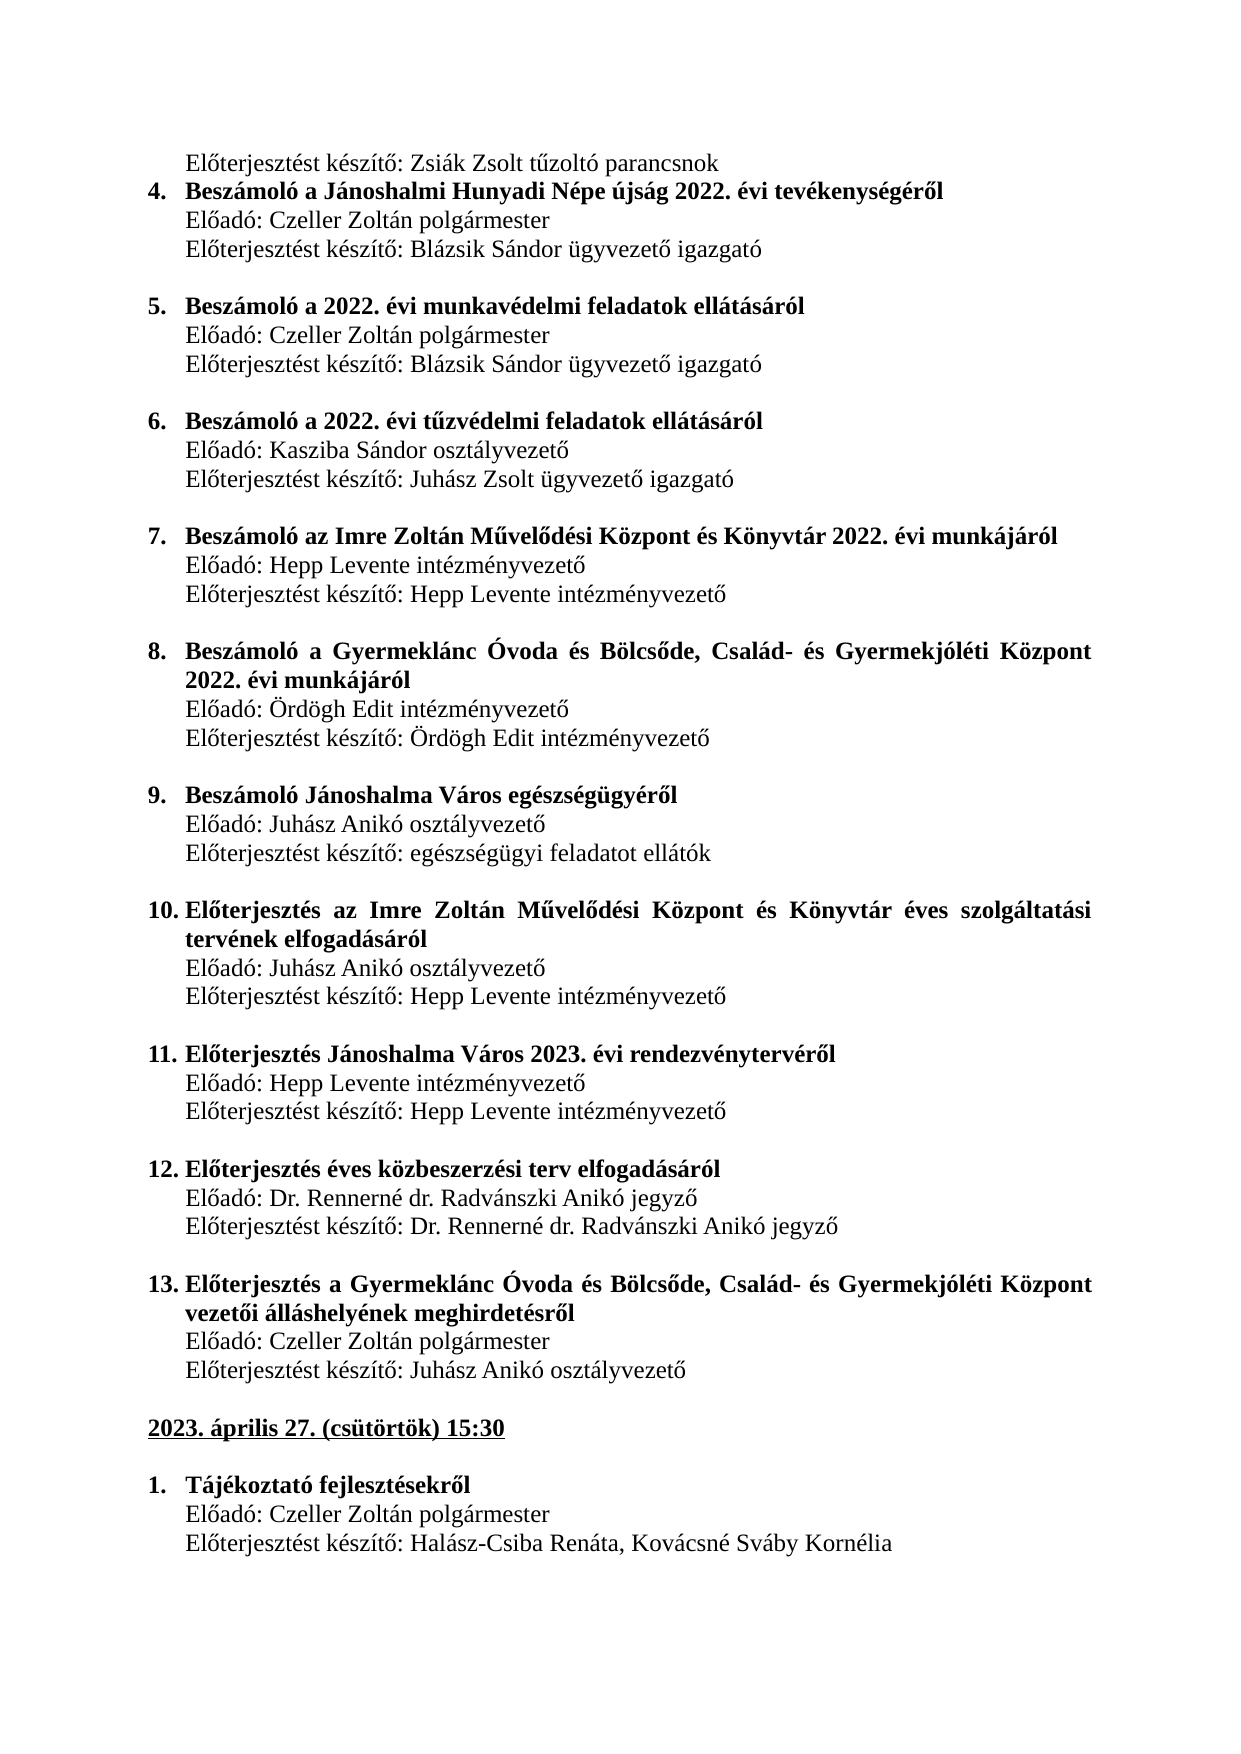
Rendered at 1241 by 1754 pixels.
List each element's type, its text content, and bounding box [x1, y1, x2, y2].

text Előadó: Ördögh Edit intézményvezető [185, 694, 1093, 723]
list Előterjesztés éves közbeszerzési terv elfogadásáról [148, 1154, 1093, 1183]
list Előterjesztés az Imre Zoltán Művelődési Központ és Könyvtár éves szolgáltatási tervének elfogadásáról [148, 895, 1093, 953]
text Előterjesztést készítő: Halász-Csiba Renáta, Kovácsné Sváby Kornélia [185, 1528, 1093, 1556]
text Előterjesztést készítő: Ördögh Edit intézményvezető [185, 723, 1093, 751]
list Tájékoztató fejlesztésekről [148, 1470, 1093, 1499]
text Előterjesztést készítő: Hepp Levente intézményvezető [185, 1096, 1093, 1125]
list Beszámoló a 2022. évi munkavédelmi feladatok ellátásáról [148, 291, 1093, 320]
text Előadó: Hepp Levente intézményvezető [185, 550, 1093, 579]
list Beszámoló a 2022. évi tűzvédelmi feladatok ellátásáról [148, 406, 1093, 435]
text Előterjesztést készítő: Dr. Rennerné dr. Radvánszki Anikó jegyző [185, 1211, 1093, 1240]
text Előadó: Dr. Rennerné dr. Radvánszki Anikó jegyző [185, 1183, 1093, 1211]
text Előterjesztést készítő: Hepp Levente intézményvezető [185, 579, 1093, 608]
text Előadó: Juhász Anikó osztályvezető [185, 809, 1093, 838]
text Előadó: Hepp Levente intézményvezető [185, 1068, 1093, 1096]
text Előterjesztést készítő: Hepp Levente intézményvezető [185, 981, 1093, 1010]
list Beszámoló a Gyermeklánc Óvoda és Bölcsőde, Család- és Gyermekjóléti Központ 2022. évi munkájáról [148, 636, 1093, 694]
text Előadó: Czeller Zoltán polgármester [185, 205, 1093, 234]
text 2023. április 27. (csütörtök) 15:30 [148, 1413, 1093, 1441]
text Előterjesztést készítő: Zsiák Zsolt tűzoltó parancsnok [185, 148, 1093, 176]
text Előadó: Juhász Anikó osztályvezető [185, 953, 1093, 981]
list Beszámoló az Imre Zoltán Művelődési Központ és Könyvtár 2022. évi munkájáról [148, 521, 1093, 550]
text Előterjesztést készítő: Juhász Zsolt ügyvezető igazgató [185, 464, 1093, 493]
text Előadó: Kasziba Sándor osztályvezető [185, 435, 1093, 464]
text Előadó: Czeller Zoltán polgármester [185, 1326, 1093, 1355]
text Előterjesztést készítő: Juhász Anikó osztályvezető [185, 1355, 1093, 1384]
text Előadó: Czeller Zoltán polgármester [185, 320, 1093, 349]
text Előterjesztést készítő: Blázsik Sándor ügyvezető igazgató [185, 349, 1093, 378]
list Beszámoló a Jánoshalmi Hunyadi Népe újság 2022. évi tevékenységéről [148, 176, 1093, 205]
list Előterjesztés a Gyermeklánc Óvoda és Bölcsőde, Család- és Gyermekjóléti Központ vezetői álláshelyének meghirdetésről [148, 1269, 1093, 1326]
list Beszámoló Jánoshalma Város egészségügyéről [148, 780, 1093, 809]
text Előterjesztést készítő: egészségügyi feladatot ellátók [185, 838, 1093, 866]
list Előterjesztés Jánoshalma Város 2023. évi rendezvénytervéről [148, 1039, 1093, 1068]
text Előadó: Czeller Zoltán polgármester [185, 1499, 1093, 1528]
text Előterjesztést készítő: Blázsik Sándor ügyvezető igazgató [185, 234, 1093, 263]
